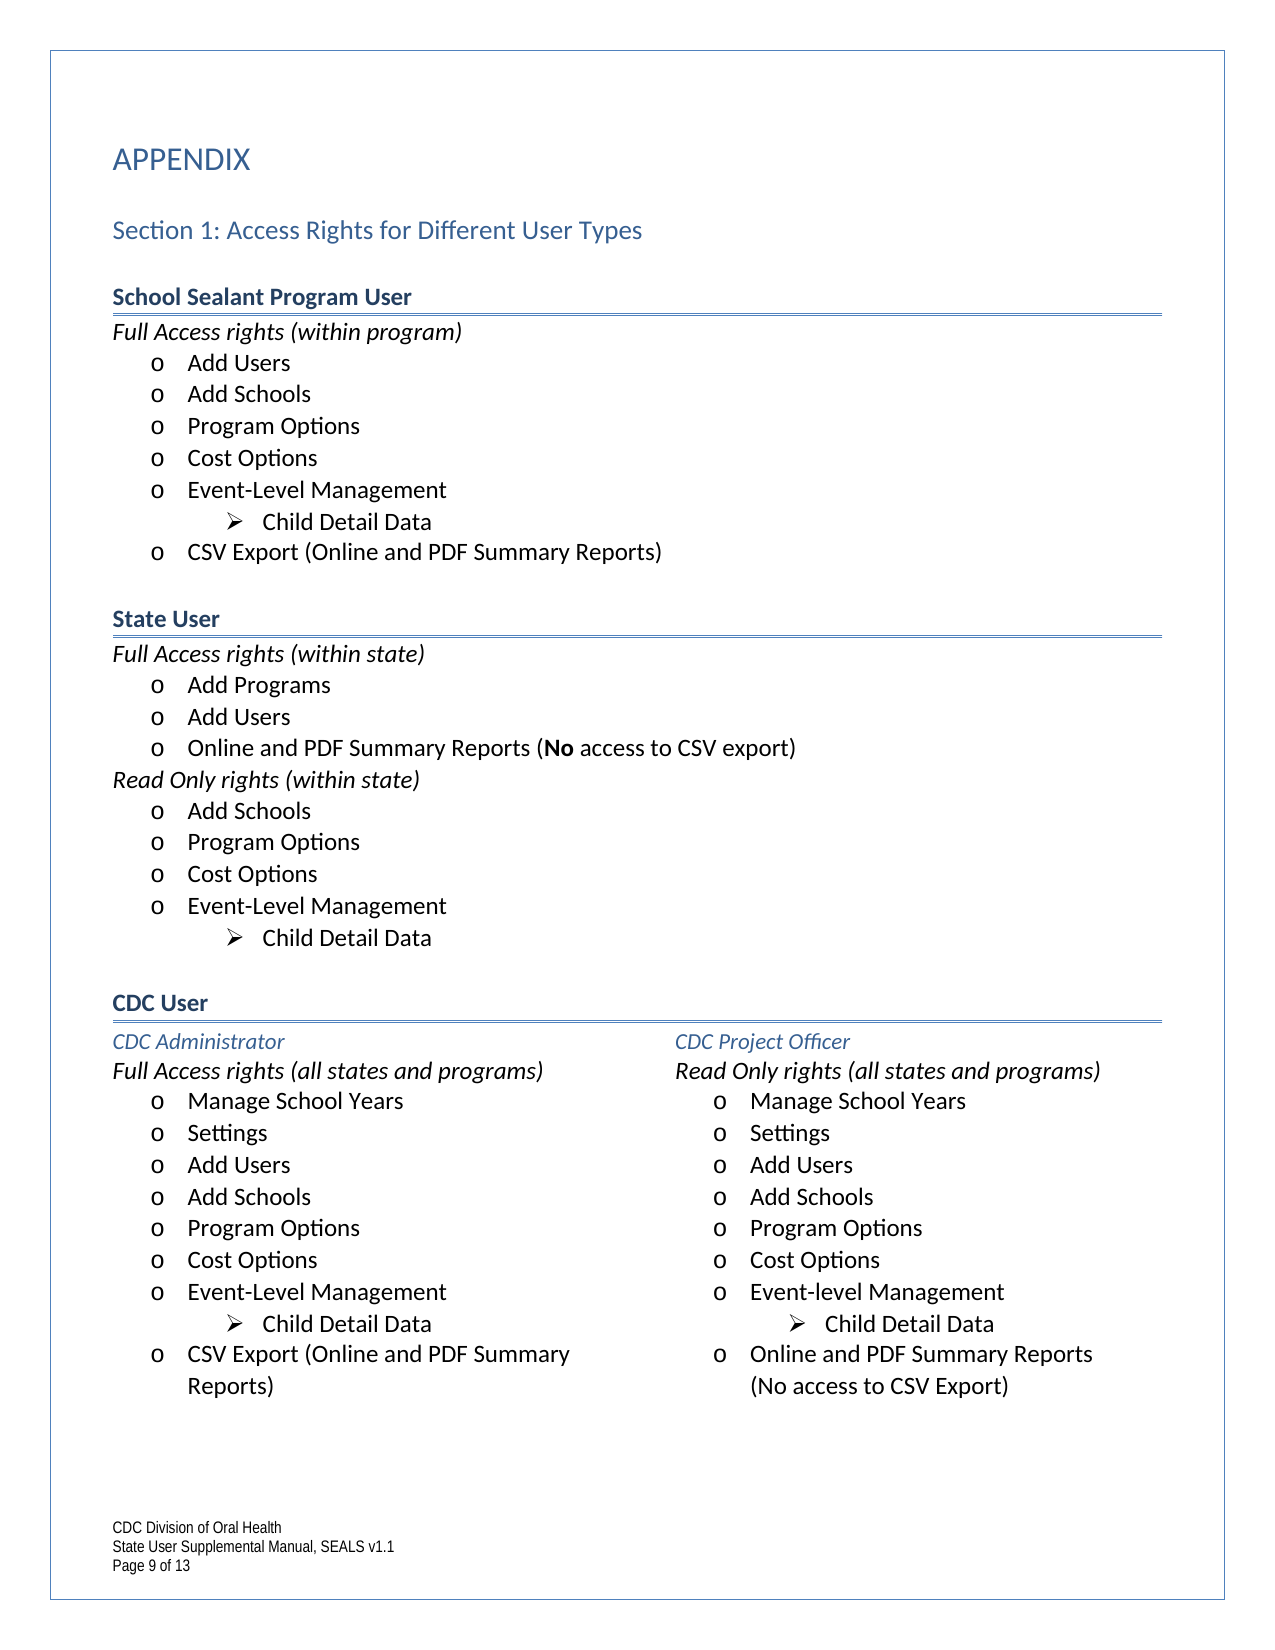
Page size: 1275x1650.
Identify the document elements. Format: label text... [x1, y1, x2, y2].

list Child Detail Data [225, 506, 1162, 536]
list Add Schools [150, 795, 1162, 827]
list Cost Options [712, 1244, 1162, 1276]
text Read Only rights (all states and programs) [675, 1055, 1162, 1086]
list Online and PDF Summary Reports (No access to CSV export) [150, 732, 1162, 764]
list Settings [712, 1117, 1162, 1149]
list Event-Level Management [150, 474, 1162, 506]
list Add Programs [150, 669, 1162, 701]
list CSV Export (Online and PDF Summary Reports) [150, 536, 1162, 568]
subtitle Section 1: Access Rights for Different User Types [112, 213, 1162, 246]
subtitle CDC Project Officer [675, 1027, 1162, 1055]
list Program Options [150, 410, 1162, 442]
list Event-Level Management [150, 890, 1162, 922]
subtitle CDC Administrator [112, 1027, 600, 1055]
list Add Users [150, 701, 1162, 732]
text Full Access rights (within program) [112, 316, 1162, 347]
text Read Only rights (within state) [112, 764, 1162, 795]
list Add Schools [150, 1181, 600, 1213]
list Manage School Years [712, 1086, 1162, 1117]
text Full Access rights (within state) [112, 638, 1162, 669]
subtitle CDC User [112, 987, 1162, 1023]
list Add Users [712, 1149, 1162, 1181]
list Program Options [150, 1213, 600, 1244]
subtitle State User [112, 603, 1162, 638]
list Cost Options [150, 858, 1162, 890]
list Program Options [712, 1213, 1162, 1244]
list Child Detail Data [225, 922, 1162, 952]
list Add Schools [712, 1181, 1162, 1213]
list Settings [150, 1117, 600, 1149]
list Online and PDF Summary Reports (No access to CSV Export) [712, 1338, 1162, 1401]
list Child Detail Data [787, 1308, 1162, 1338]
list Event-level Management [712, 1276, 1162, 1308]
list Program Options [150, 827, 1162, 858]
subtitle APPENDIX [112, 137, 1162, 178]
list Event-Level Management [150, 1276, 600, 1308]
text Full Access rights (all states and programs) [112, 1055, 600, 1086]
list CSV Export (Online and PDF Summary Reports) [150, 1338, 600, 1401]
list Add Schools [150, 379, 1162, 410]
list Cost Options [150, 442, 1162, 474]
subtitle School Sealant Program User [112, 281, 1162, 316]
list Manage School Years [150, 1086, 600, 1117]
list Add Users [150, 347, 1162, 379]
list Add Users [150, 1149, 600, 1181]
list Child Detail Data [225, 1308, 600, 1338]
list Cost Options [150, 1244, 600, 1276]
